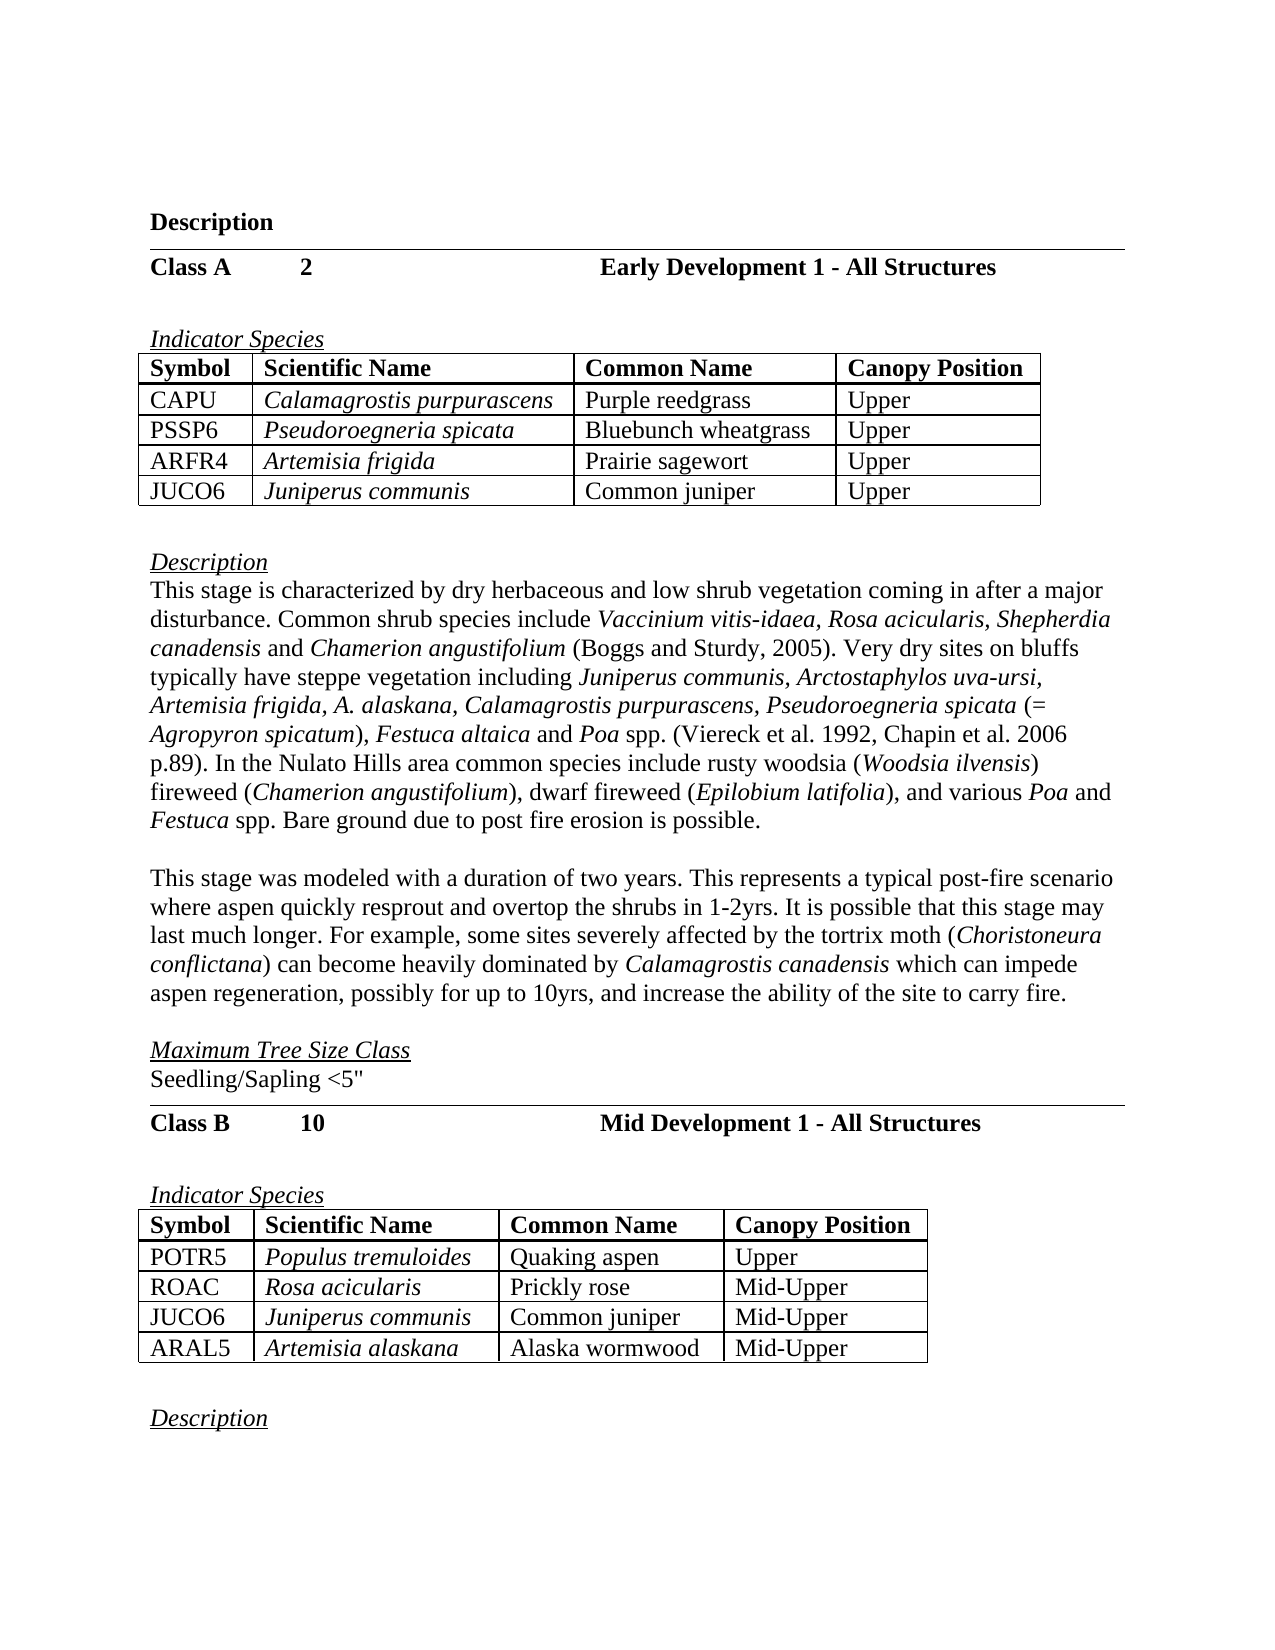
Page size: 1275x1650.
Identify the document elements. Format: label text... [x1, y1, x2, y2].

table_cell ARAL5 [139, 1333, 253, 1361]
table_cell JUCO6 [139, 476, 252, 505]
table_cell Alaska wormwood [500, 1333, 723, 1361]
table_cell Upper [837, 385, 1040, 414]
table_cell Artemisia frigida [253, 446, 573, 474]
table_header Canopy Position [837, 354, 1040, 382]
table_cell Common juniper [575, 476, 835, 505]
table_header Symbol [139, 1210, 253, 1238]
table_cell Populus tremuloides [255, 1242, 498, 1270]
table_cell Juniperus communis [253, 476, 573, 505]
table_cell Common juniper [500, 1302, 723, 1331]
text Class A 2 Early Development 1 - All Structures [150, 250, 1125, 281]
table_cell Mid-Upper [725, 1272, 927, 1301]
text Description [150, 1403, 1125, 1432]
table_header Scientific Name [253, 354, 573, 382]
table_cell Artemisia alaskana [255, 1333, 498, 1361]
text Class B 10 Mid Development 1 - All Structures [150, 1106, 1125, 1137]
text Indicator Species [150, 1181, 1125, 1209]
table_cell Mid-Upper [725, 1333, 927, 1361]
table_cell POTR5 [139, 1242, 253, 1270]
table_cell Upper [725, 1242, 927, 1270]
table_header Common Name [575, 354, 835, 382]
text This stage was modeled with a duration of two years. This represents a typical post-fire scenario where aspen quickly resprout and overtop the shrubs in 1-2yrs. It is possible that this stage may last much longer. For example, some sites severely affected by the tortrix moth (Choristoneura conflictana) can become heavily dominated by Calamagrostis canadensis which can impede aspen regeneration, possibly for up to 10yrs, and increase the ability of the site to carry fire. [150, 863, 1125, 1007]
table_header Common Name [500, 1210, 723, 1238]
table_cell Prickly rose [500, 1272, 723, 1301]
table_cell Calamagrostis purpurascens [253, 385, 573, 414]
table_cell CAPU [139, 385, 252, 414]
text Description [150, 547, 1125, 575]
table_cell Prairie sagewort [575, 446, 835, 474]
table_cell Purple reedgrass [575, 385, 835, 414]
table_cell Mid-Upper [725, 1302, 927, 1331]
table_cell Bluebunch wheatgrass [575, 416, 835, 444]
text This stage is characterized by dry herbaceous and low shrub vegetation coming in after a major disturbance. Common shrub species include Vaccinium vitis-idaea, Rosa acicularis, Shepherdia canadensis and Chamerion angustifolium (Boggs and Sturdy, 2005). Very dry sites on bluffs typically have steppe vegetation including Juniperus communis, Arctostaphylos uva-ursi, Artemisia frigida, A. alaskana, Calamagrostis purpurascens, Pseudoroegneria spicata (= Agropyron spicatum), Festuca altaica and Poa spp. (Viereck et al. 1992, Chapin et al. 2006 p.89). In the Nulato Hills area common species include rusty woodsia (Woodsia ilvensis) fireweed (Chamerion angustifolium), dwarf fireweed (Epilobium latifolia), and various Poa and Festuca spp. Bare ground due to post fire erosion is possible. [150, 575, 1125, 834]
table_header Scientific Name [255, 1210, 498, 1238]
table_cell JUCO6 [139, 1302, 253, 1331]
table_cell Pseudoroegneria spicata [253, 416, 573, 444]
table_cell Juniperus communis [255, 1302, 498, 1331]
text Indicator Species [150, 324, 1125, 353]
table_cell Upper [837, 416, 1040, 444]
table_cell Upper [837, 476, 1040, 505]
text Description [150, 207, 1125, 236]
table_cell Rosa acicularis [255, 1272, 498, 1301]
table_header Canopy Position [725, 1210, 927, 1238]
table_cell Upper [837, 446, 1040, 474]
text Maximum Tree Size ClassSeedling/Sapling <5" [150, 1035, 1125, 1093]
table_cell Quaking aspen [500, 1242, 723, 1270]
table_cell PSSP6 [139, 416, 252, 444]
table_cell ROAC [139, 1272, 253, 1301]
table_header Symbol [139, 354, 252, 382]
table_cell ARFR4 [139, 446, 252, 474]
